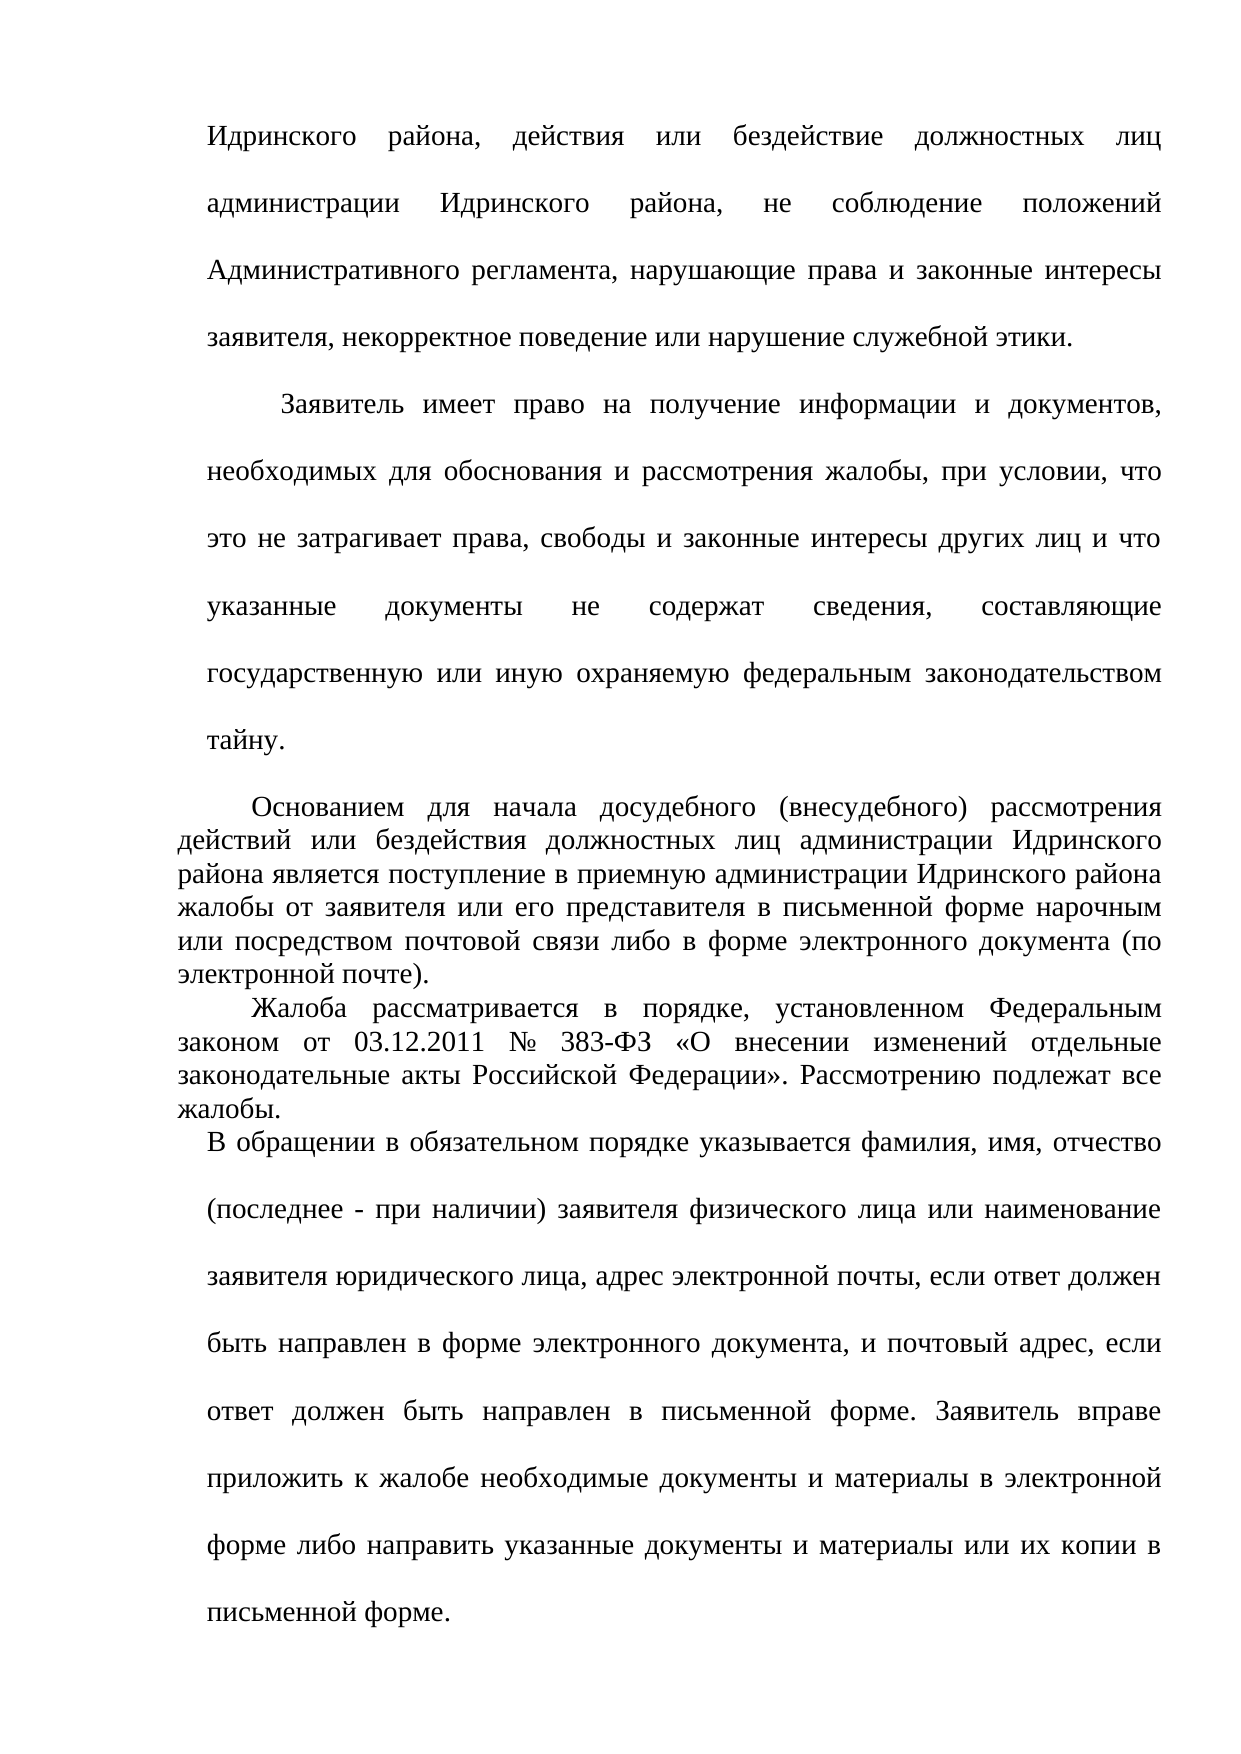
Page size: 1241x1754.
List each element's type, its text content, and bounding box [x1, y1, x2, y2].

text Жалоба рассматривается в порядке, установленном Федеральным законом от 03.12.2011 № 383-ФЗ «О внесении изменений отдельные законодательные акты Российской Федерации». Рассмотрению подлежат все жалобы. [177, 990, 1162, 1124]
text Заявитель имеет право на получение информации и документов, необходимых для обоснования и рассмотрения жалобы, при условии, что это не затрагивает права, свободы и законные интересы других лиц и что указанные документы не содержат сведения, составляющие государственную или иную охраняемую федеральным законодательством тайну. [207, 386, 1162, 755]
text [207, 118, 1162, 353]
text Основанием для начала досудебного (внесудебного) рассмотрения действий или бездействия должностных лиц администрации Идринского района является поступление в приемную администрации Идринского района жалобы от заявителя или его представителя в письменной форме нарочным или посредством почтовой связи либо в форме электронного документа (по электронной почте). [177, 789, 1162, 990]
text В обращении в обязательном порядке указывается фамилия, имя, отчество (последнее - при наличии) заявителя физического лица или наименование заявителя юридического лица, адрес электронной почты, если ответ должен быть направлен в форме электронного документа, и почтовый адрес, если ответ должен быть направлен в письменной форме. Заявитель вправе приложить к жалобе необходимые документы и материалы в электронной форме либо направить указанные документы и материалы или их копии в письменной форме. [207, 1124, 1162, 1627]
